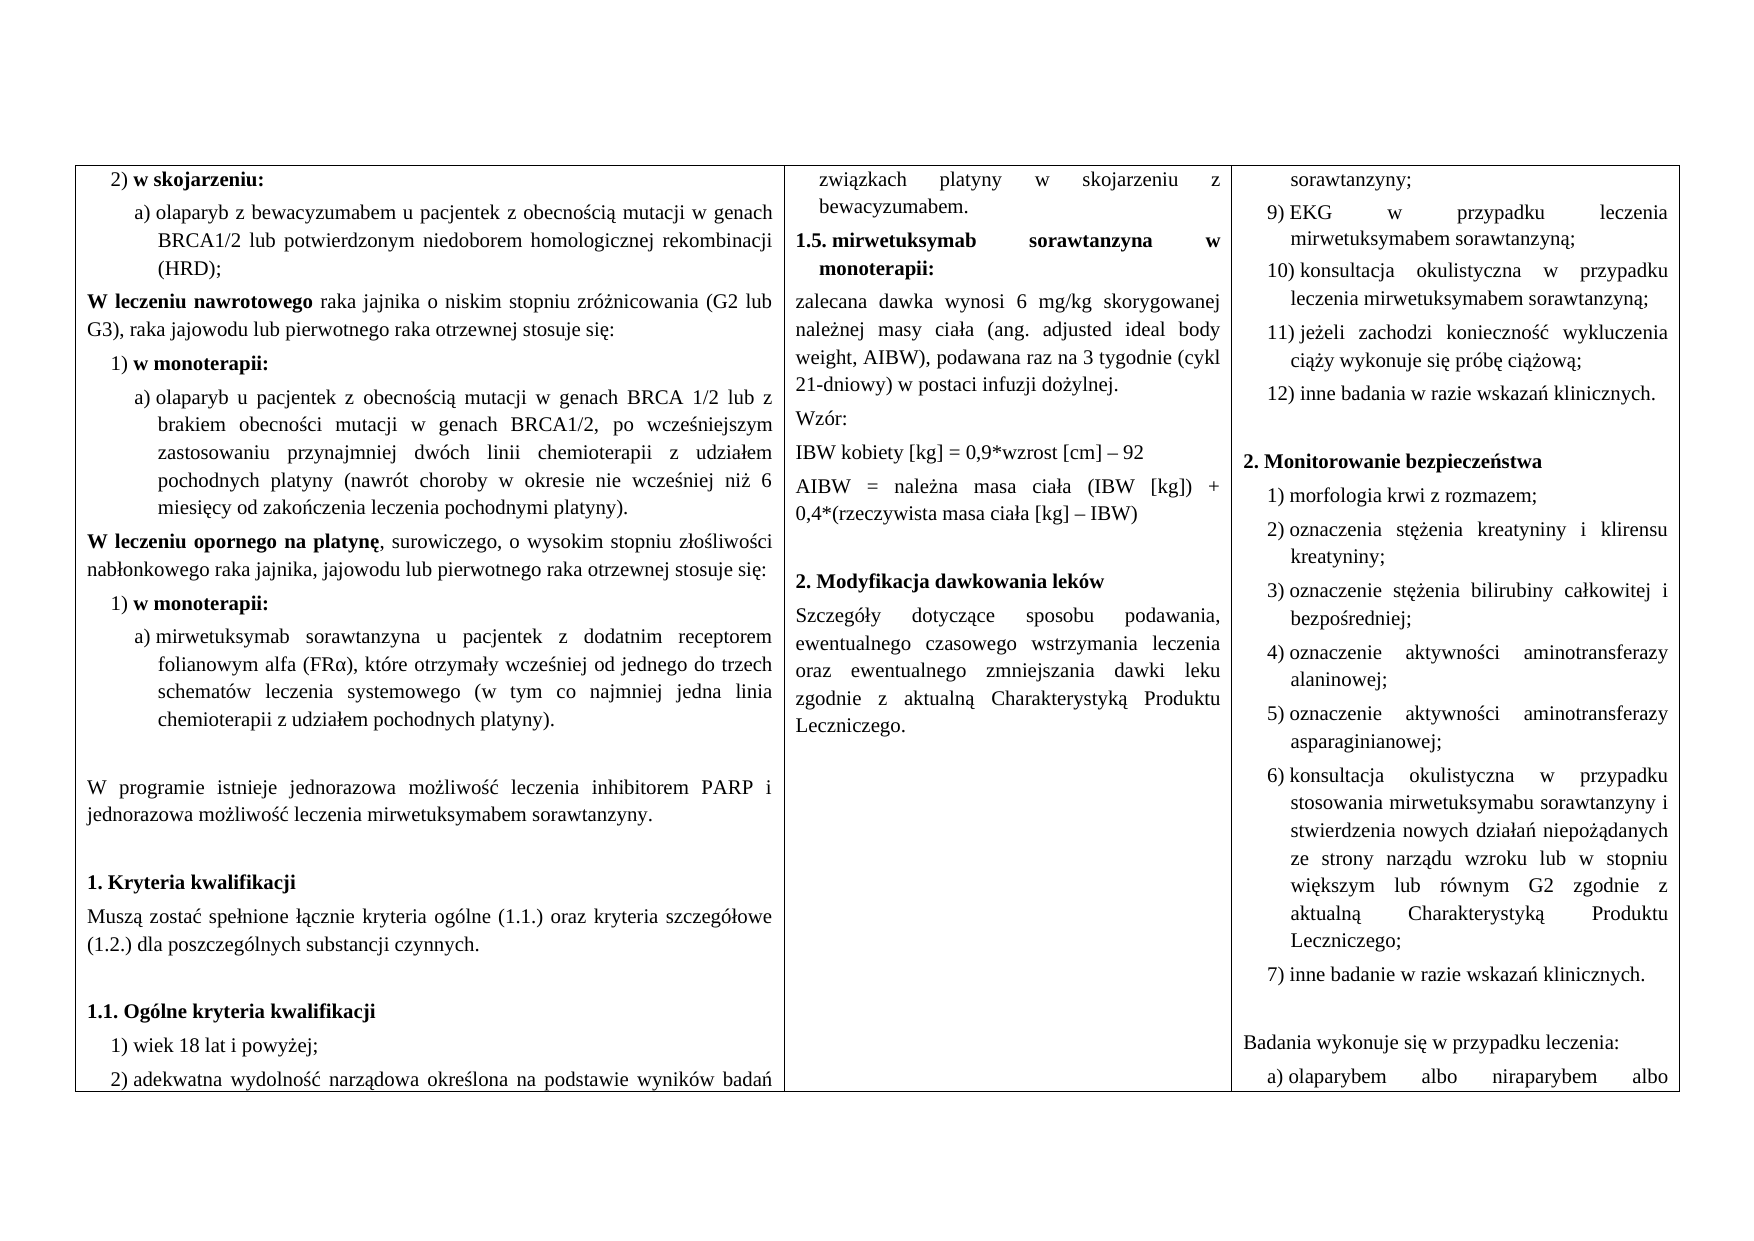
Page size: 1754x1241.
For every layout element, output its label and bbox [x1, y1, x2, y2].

table_cell [1232, 166, 1679, 1091]
table_cell [76, 166, 784, 1091]
table_cell [785, 166, 1231, 1091]
